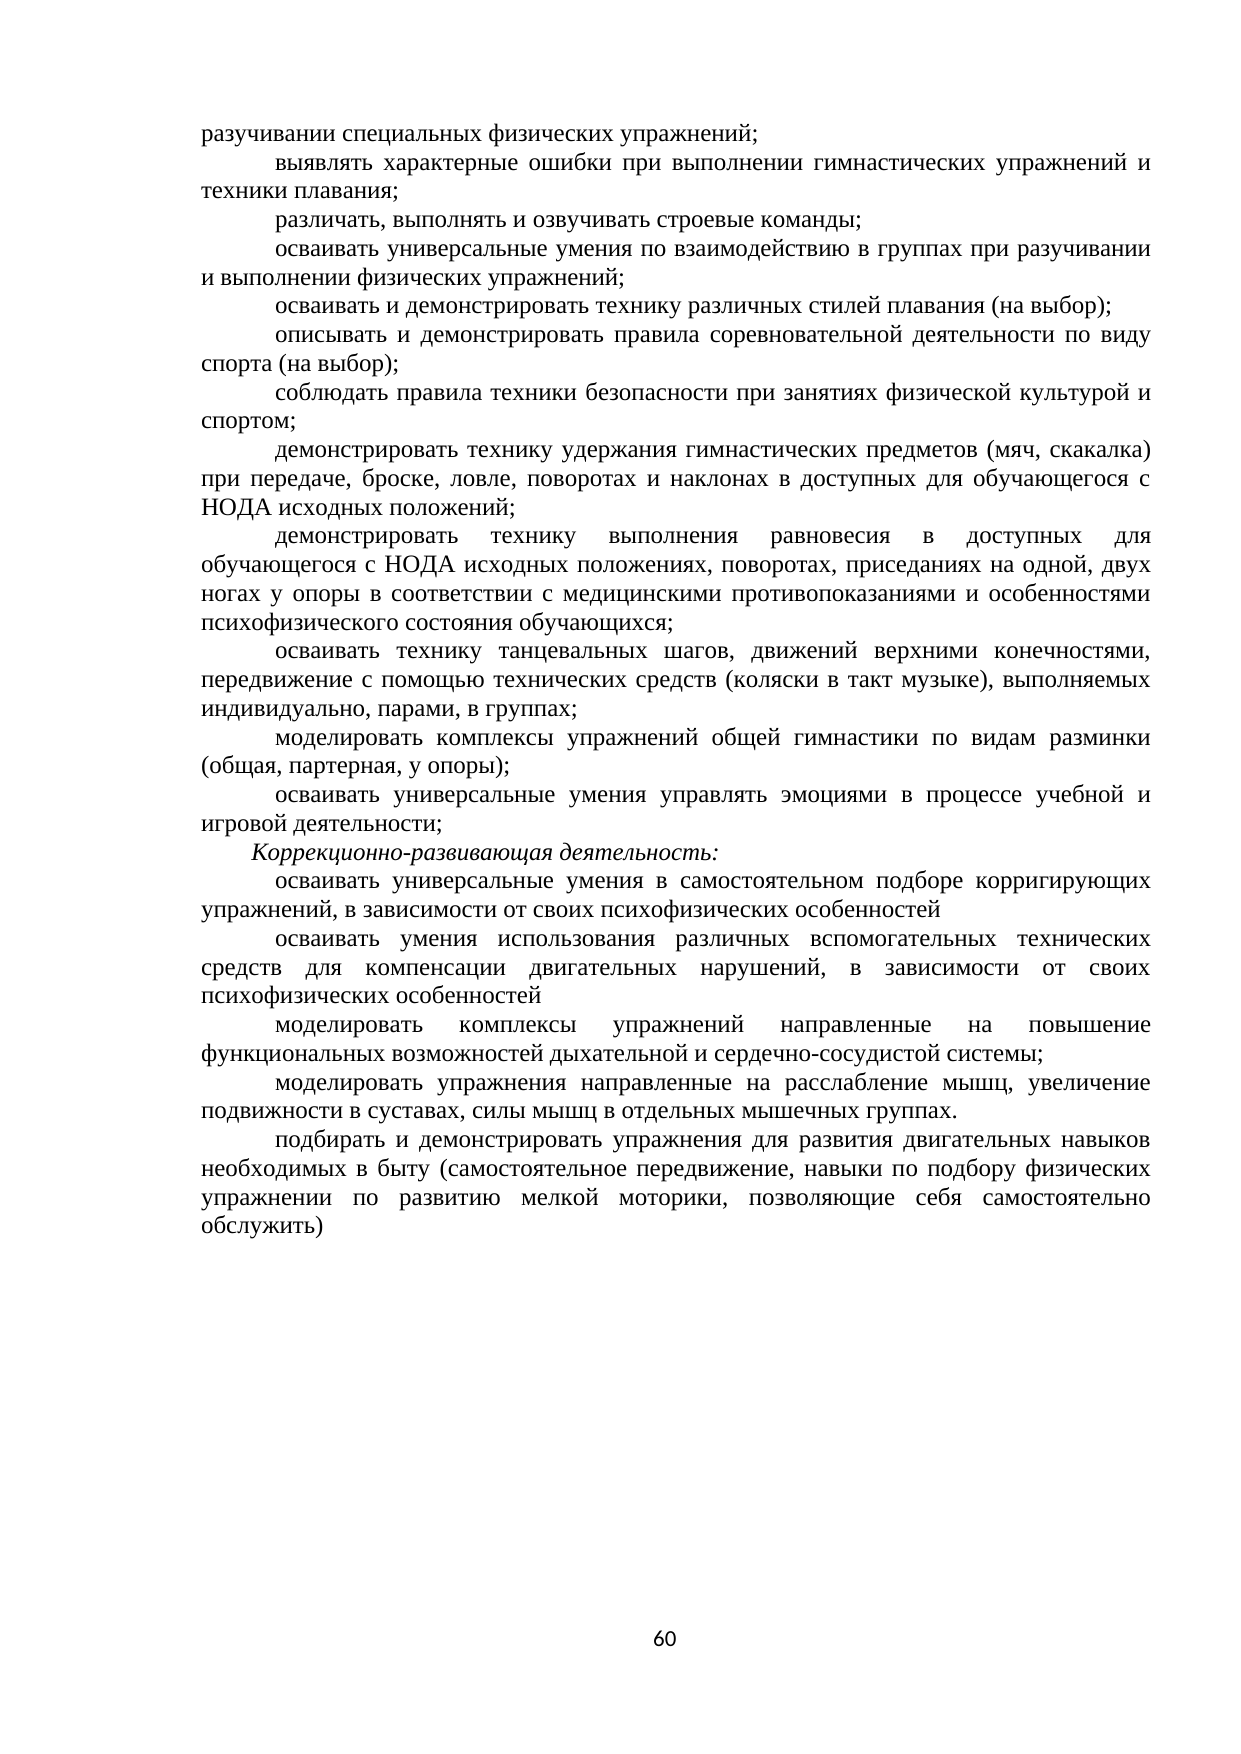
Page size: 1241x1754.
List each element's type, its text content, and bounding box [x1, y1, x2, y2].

list моделировать комплексы упражнений направленные на повышение функциональных возможностей дыхательной и сердечно-сосудистой системы; [201, 1009, 1152, 1067]
list осваивать универсальные умения управлять эмоциями в процессе учебной и игровой деятельности; [201, 779, 1152, 837]
list демонстрировать технику выполнения равновесия в доступных для обучающегося с НОДА исходных положениях, поворотах, приседаниях на одной, двух ногах у опоры в соответствии с медицинскими противопоказаниями и особенностями психофизического состояния обучающихся; [201, 521, 1152, 636]
list осваивать и демонстрировать технику различных стилей плавания (на выбор); [201, 291, 1152, 319]
list осваивать умения использования различных вспомогательных технических средств для компенсации двигательных нарушений, в зависимости от своих психофизических особенностей [201, 923, 1152, 1009]
list демонстрировать технику удержания гимнастических предметов (мяч, скакалка) при передаче, броске, ловле, поворотах и наклонах в доступных для обучающегося с НОДА исходных положений; [201, 434, 1152, 521]
list соблюдать правила техники безопасности при занятиях физической культурой и спортом; [201, 377, 1152, 434]
list моделировать комплексы упражнений общей гимнастики по видам разминки (общая, партерная, у опоры); [201, 722, 1152, 779]
list осваивать технику танцевальных шагов, движений верхними конечностями, передвижение с помощью технических средств (коляски в такт музыке), выполняемых индивидуально, парами, в группах; [201, 636, 1152, 722]
list различать, выполнять и озвучивать строевые команды; [201, 204, 1152, 233]
text Коррекционно-развивающая деятельность: [177, 837, 1152, 866]
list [201, 118, 1152, 147]
list описывать и демонстрировать правила соревновательной деятельности по виду спорта (на выбор); [201, 319, 1152, 377]
list осваивать универсальные умения в самостоятельном подборе корригирующих упражнений, в зависимости от своих психофизических особенностей [201, 866, 1152, 923]
list выявлять характерные ошибки при выполнении гимнастических упражнений и техники плавания; [201, 147, 1152, 204]
list моделировать упражнения направленные на расслабление мышц, увеличение подвижности в суставах, силы мышц в отдельных мышечных группах. [201, 1067, 1152, 1124]
list осваивать универсальные умения по взаимодействию в группах при разучивании и выполнении физических упражнений; [201, 233, 1152, 291]
list подбирать и демонстрировать упражнения для развития двигательных навыков необходимых в быту (самостоятельное передвижение, навыки по подбору физических упражнении по развитию мелкой моторики, позволяющие себя самостоятельно обслужить) [201, 1124, 1152, 1239]
